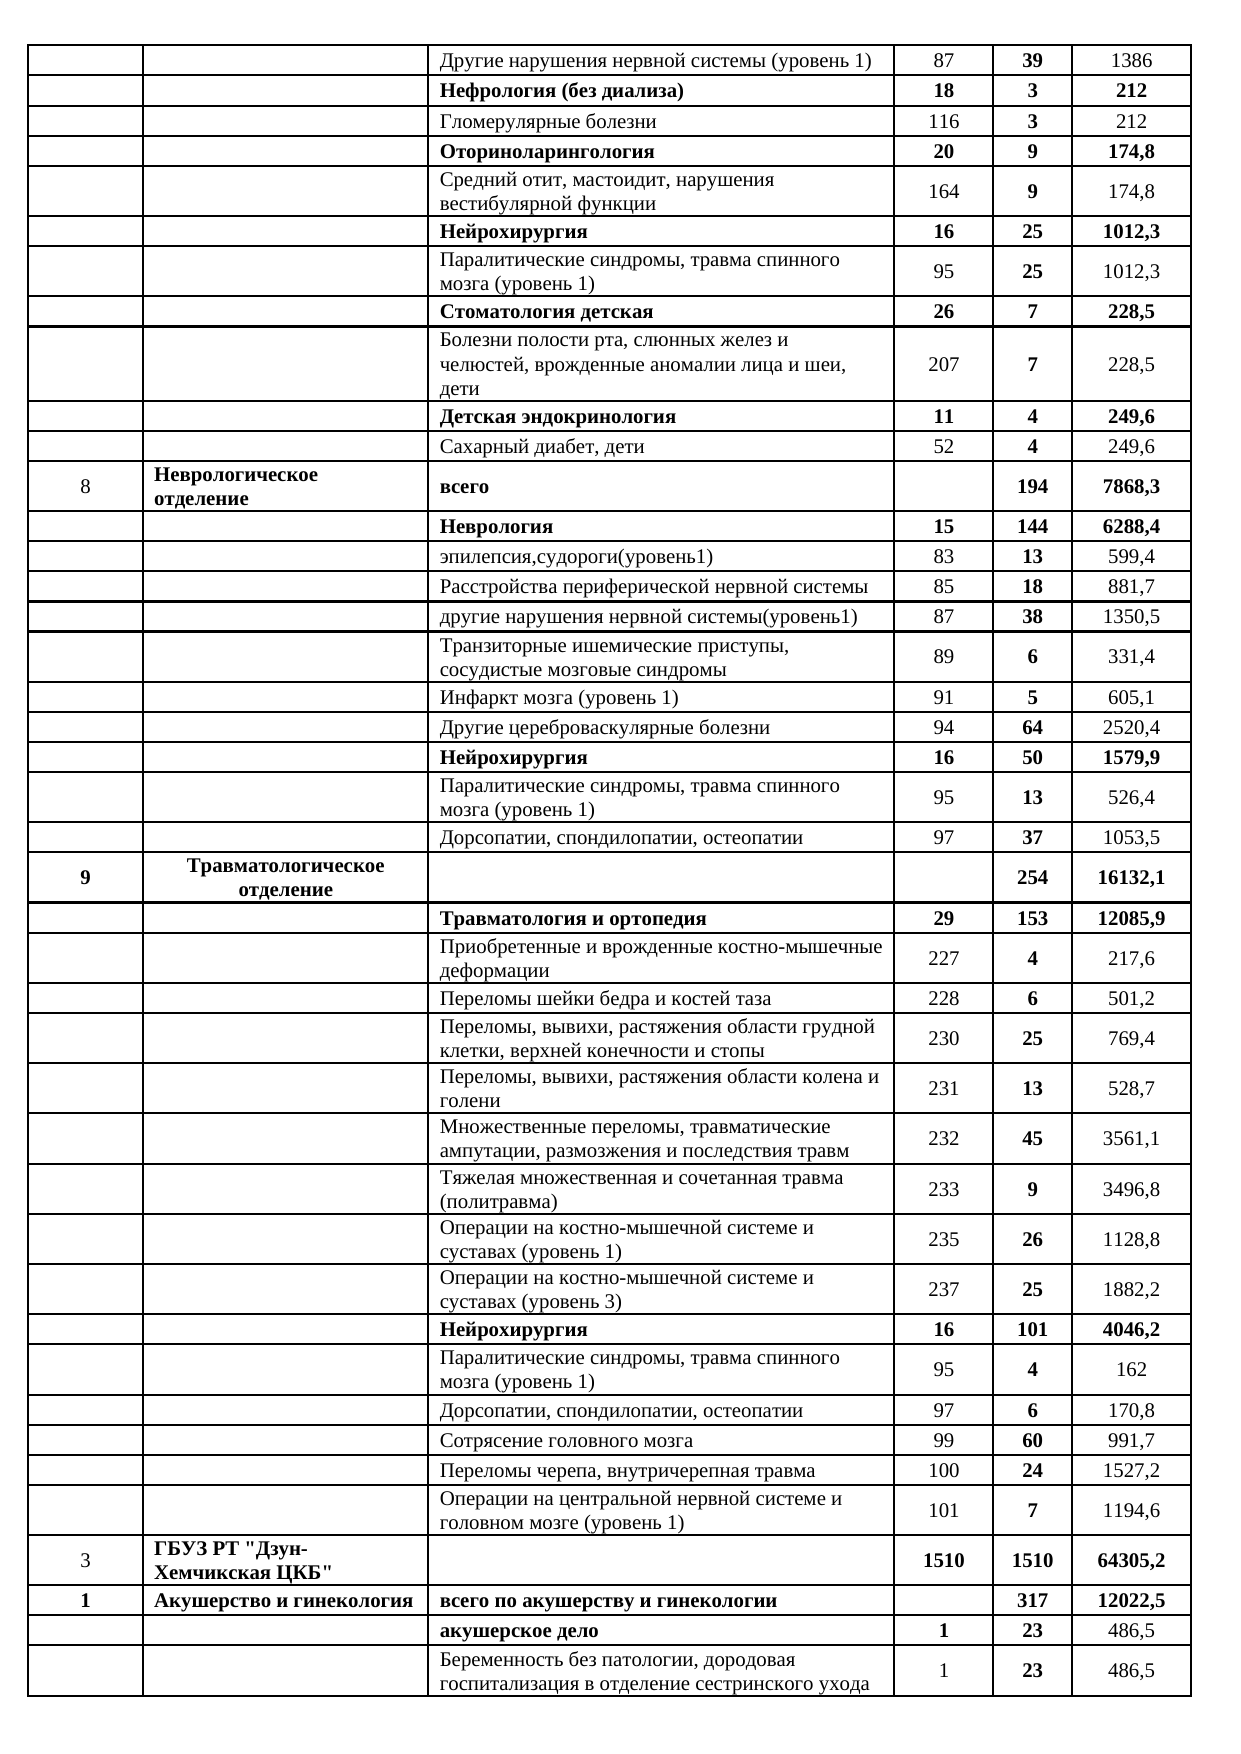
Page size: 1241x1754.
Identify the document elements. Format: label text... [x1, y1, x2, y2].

table_cell 101 [895, 1486, 992, 1534]
table_cell [429, 1536, 893, 1584]
table_cell 25 [994, 247, 1071, 295]
table_cell 217,6 [1073, 934, 1190, 982]
table_cell 881,7 [1073, 572, 1190, 600]
table_cell 3 [994, 107, 1071, 134]
table_cell [895, 1586, 992, 1614]
table_cell 100 [895, 1456, 992, 1484]
table_cell 87 [895, 603, 992, 630]
table_cell 91 [895, 683, 992, 711]
table_cell 231 [895, 1064, 992, 1112]
table_cell Операции на центральной нервной системе и головном мозге (уровень 1) [429, 1486, 893, 1534]
table_cell [144, 76, 427, 104]
table_cell Детская эндокринология [429, 402, 893, 430]
table_cell 1012,3 [1073, 247, 1190, 295]
table_cell 144 [994, 512, 1071, 540]
table_cell 212 [1073, 107, 1190, 134]
table_cell [29, 1014, 142, 1062]
table_cell 95 [895, 773, 992, 821]
table_cell 94 [895, 713, 992, 741]
table_cell 1882,2 [1073, 1265, 1190, 1313]
table_cell 9 [994, 137, 1071, 165]
table_cell Травматологическое отделение [144, 853, 427, 901]
table_cell Нейрохирургия [429, 217, 893, 245]
table_cell 1527,2 [1073, 1456, 1190, 1484]
table_cell [29, 1215, 142, 1263]
table_cell Беременность без патологии, дородовая госпитализация в отделение сестринского ухода [429, 1646, 893, 1694]
table_cell [144, 1064, 427, 1112]
table_cell [29, 1646, 142, 1694]
table_cell [144, 572, 427, 600]
table_cell 164 [895, 167, 992, 215]
table_cell [144, 217, 427, 245]
table_cell 101 [994, 1315, 1071, 1343]
table_cell акушерское дело [429, 1616, 893, 1644]
table_cell 9 [29, 853, 142, 901]
table_cell [29, 1456, 142, 1484]
table_cell [29, 823, 142, 851]
table_cell [144, 683, 427, 711]
table_cell 194 [994, 462, 1071, 510]
table_cell 16 [895, 1315, 992, 1343]
table_cell 501,2 [1073, 984, 1190, 1012]
table_cell 15 [895, 512, 992, 540]
table_cell [29, 46, 142, 74]
table_cell 9 [994, 167, 1071, 215]
table_cell Травматология и ортопедия [429, 904, 893, 932]
table_cell 317 [994, 1586, 1071, 1614]
table_cell 20 [895, 137, 992, 165]
table_cell [29, 1165, 142, 1213]
table_cell 235 [895, 1215, 992, 1263]
table_cell [29, 1616, 142, 1644]
table_cell 486,5 [1073, 1646, 1190, 1694]
table_cell 1350,5 [1073, 603, 1190, 630]
table_cell Паралитические синдромы, травма спинного мозга (уровень 1) [429, 247, 893, 295]
table_cell [29, 1315, 142, 1343]
table_cell [29, 107, 142, 134]
table_cell 52 [895, 432, 992, 460]
table_cell 83 [895, 542, 992, 570]
table_cell 85 [895, 572, 992, 600]
table_cell [29, 297, 142, 325]
table_cell 45 [994, 1114, 1071, 1162]
table_cell [144, 603, 427, 630]
table_cell 4 [994, 402, 1071, 430]
table_cell Паралитические синдромы, травма спинного мозга (уровень 1) [429, 1345, 893, 1393]
table_cell 23 [994, 1616, 1071, 1644]
table_cell 1194,6 [1073, 1486, 1190, 1534]
table_cell [144, 1646, 427, 1694]
table_cell [29, 904, 142, 932]
table_cell 1 [895, 1646, 992, 1694]
table_cell 87 [895, 46, 992, 74]
table_cell 486,5 [1073, 1616, 1190, 1644]
table_cell 95 [895, 1345, 992, 1393]
table_cell всего [429, 462, 893, 510]
table_cell 228,5 [1073, 328, 1190, 399]
table_cell [144, 1345, 427, 1393]
table_cell [144, 167, 427, 215]
table_cell 249,6 [1073, 432, 1190, 460]
table_cell [29, 984, 142, 1012]
table_cell [144, 713, 427, 741]
table_cell Множественные переломы, травматические ампутации, размозжения и последствия травм [429, 1114, 893, 1162]
table_cell 3 [994, 76, 1071, 104]
table_cell [144, 1616, 427, 1644]
table_cell [144, 773, 427, 821]
table_cell 16 [895, 217, 992, 245]
table_cell 254 [994, 853, 1071, 901]
table_cell 1128,8 [1073, 1215, 1190, 1263]
table_cell Нейрохирургия [429, 743, 893, 771]
table_cell [144, 1265, 427, 1313]
table_cell 12085,9 [1073, 904, 1190, 932]
table_cell [29, 743, 142, 771]
table_cell [144, 1114, 427, 1162]
table_cell 12022,5 [1073, 1586, 1190, 1614]
table_cell Оториноларингология [429, 137, 893, 165]
table_cell 6 [994, 1396, 1071, 1423]
table_cell всего по акушерству и гинекологии [429, 1586, 893, 1614]
table_cell другие нарушения нервной системы(уровень1) [429, 603, 893, 630]
table_cell [895, 853, 992, 901]
table_cell Переломы, вывихи, растяжения области колена и голени [429, 1064, 893, 1112]
table_cell [144, 1014, 427, 1062]
table_cell 13 [994, 542, 1071, 570]
table_cell 162 [1073, 1345, 1190, 1393]
table_cell 7 [994, 1486, 1071, 1534]
table_cell [29, 1486, 142, 1534]
table_cell 207 [895, 328, 992, 399]
table_cell 6 [994, 633, 1071, 681]
table_cell 528,7 [1073, 1064, 1190, 1112]
table_cell Средний отит, мастоидит, нарушения вестибулярной функции [429, 167, 893, 215]
table_cell 95 [895, 247, 992, 295]
table_cell Операции на костно-мышечной системе и суставах (уровень 1) [429, 1215, 893, 1263]
table_cell 26 [895, 297, 992, 325]
table_cell [144, 107, 427, 134]
table_cell [29, 247, 142, 295]
table_cell 116 [895, 107, 992, 134]
table_cell [29, 1114, 142, 1162]
table_cell [144, 1426, 427, 1454]
table_cell 25 [994, 1265, 1071, 1313]
table_cell 1579,9 [1073, 743, 1190, 771]
table_cell 599,4 [1073, 542, 1190, 570]
table_cell [144, 46, 427, 74]
table_cell 23 [994, 1646, 1071, 1694]
table_cell [144, 1165, 427, 1213]
table_cell 212 [1073, 76, 1190, 104]
table_cell 11 [895, 402, 992, 430]
table_cell [144, 743, 427, 771]
table_cell Транзиторные ишемические приступы, сосудистые мозговые синдромы [429, 633, 893, 681]
table_cell 24 [994, 1456, 1071, 1484]
table_cell 227 [895, 934, 992, 982]
table_cell 249,6 [1073, 402, 1190, 430]
table_cell 4 [994, 934, 1071, 982]
table_cell [29, 603, 142, 630]
table_cell [29, 1064, 142, 1112]
table_cell 1510 [895, 1536, 992, 1584]
table_cell [29, 402, 142, 430]
table_cell Инфаркт мозга (уровень 1) [429, 683, 893, 711]
table_cell 4 [994, 432, 1071, 460]
table_cell 174,8 [1073, 167, 1190, 215]
table_cell 50 [994, 743, 1071, 771]
table_cell Тяжелая множественная и сочетанная травма (политравма) [429, 1165, 893, 1213]
table_cell Операции на костно-мышечной системе и суставах (уровень 3) [429, 1265, 893, 1313]
table_cell 7 [994, 297, 1071, 325]
table_cell 29 [895, 904, 992, 932]
table_cell [144, 512, 427, 540]
table_cell 9 [994, 1165, 1071, 1213]
table_cell [29, 512, 142, 540]
table_cell эпилепсия,судороги(уровень1) [429, 542, 893, 570]
table_cell [144, 402, 427, 430]
table_cell Переломы черепа, внутричерепная травма [429, 1456, 893, 1484]
table_cell 89 [895, 633, 992, 681]
table_cell 64 [994, 713, 1071, 741]
table_cell [29, 1426, 142, 1454]
table_cell Паралитические синдромы, травма спинного мозга (уровень 1) [429, 773, 893, 821]
table_cell [144, 328, 427, 399]
table_cell 3496,8 [1073, 1165, 1190, 1213]
table_cell 16132,1 [1073, 853, 1190, 901]
table_cell [29, 217, 142, 245]
table_cell [29, 1396, 142, 1423]
table_cell 605,1 [1073, 683, 1190, 711]
table_cell 1 [29, 1586, 142, 1614]
table_cell [144, 1396, 427, 1423]
table_cell Нейрохирургия [429, 1315, 893, 1343]
table_cell [29, 167, 142, 215]
table_cell Сотрясение головного мозга [429, 1426, 893, 1454]
table_cell 1510 [994, 1536, 1071, 1584]
table_cell 7868,3 [1073, 462, 1190, 510]
table_cell Стоматология детская [429, 297, 893, 325]
table_cell Переломы, вывихи, растяжения области грудной клетки, верхней конечности и стопы [429, 1014, 893, 1062]
table_cell 1386 [1073, 46, 1190, 74]
table_cell [144, 432, 427, 460]
table_cell [29, 76, 142, 104]
table_cell 228 [895, 984, 992, 1012]
table_cell 4046,2 [1073, 1315, 1190, 1343]
table_cell Расстройства периферической нервной системы [429, 572, 893, 600]
table_cell 60 [994, 1426, 1071, 1454]
table_cell 526,4 [1073, 773, 1190, 821]
table_cell 228,5 [1073, 297, 1190, 325]
table_cell Гломерулярные болезни [429, 107, 893, 134]
table_cell 38 [994, 603, 1071, 630]
table_cell Нефрология (без диализа) [429, 76, 893, 104]
table_cell Другие нарушения нервной системы (уровень 1) [429, 46, 893, 74]
table_cell [895, 462, 992, 510]
table_cell [144, 297, 427, 325]
table_cell 153 [994, 904, 1071, 932]
table_cell 97 [895, 823, 992, 851]
table_cell 18 [895, 76, 992, 104]
table_cell [144, 1215, 427, 1263]
table_cell 13 [994, 1064, 1071, 1112]
table_cell Неврологическое отделение [144, 462, 427, 510]
table_cell 331,4 [1073, 633, 1190, 681]
table_cell ГБУЗ РТ "Дзун-Хемчикская ЦКБ" [144, 1536, 427, 1584]
table_cell 1053,5 [1073, 823, 1190, 851]
table_cell 174,8 [1073, 137, 1190, 165]
table_cell [144, 542, 427, 570]
table_cell [29, 328, 142, 399]
table_cell [144, 633, 427, 681]
table_cell 6288,4 [1073, 512, 1190, 540]
table_cell 18 [994, 572, 1071, 600]
table_cell 4 [994, 1345, 1071, 1393]
table_cell Другие цереброваскулярные болезни [429, 713, 893, 741]
table_cell Неврология [429, 512, 893, 540]
table_cell Сахарный диабет, дети [429, 432, 893, 460]
table_cell 233 [895, 1165, 992, 1213]
table_cell 16 [895, 743, 992, 771]
table_cell Болезни полости рта, слюнных желез и челюстей, врожденные аномалии лица и шеи, дети [429, 328, 893, 399]
table_cell 5 [994, 683, 1071, 711]
table_cell 3 [29, 1536, 142, 1584]
table_cell 769,4 [1073, 1014, 1190, 1062]
table_cell [29, 137, 142, 165]
table_cell 1 [895, 1616, 992, 1644]
table_cell [144, 1456, 427, 1484]
table_cell 991,7 [1073, 1426, 1190, 1454]
table_cell 99 [895, 1426, 992, 1454]
table_cell 13 [994, 773, 1071, 821]
table_cell 7 [994, 328, 1071, 399]
table_cell [144, 247, 427, 295]
table_cell 37 [994, 823, 1071, 851]
table_cell Дорсопатии, спондилопатии, остеопатии [429, 1396, 893, 1423]
table_cell 230 [895, 1014, 992, 1062]
table_cell [144, 984, 427, 1012]
table_cell [144, 1315, 427, 1343]
table_cell [29, 572, 142, 600]
table_cell [29, 1345, 142, 1393]
table_cell 232 [895, 1114, 992, 1162]
table_cell [144, 904, 427, 932]
table_cell [29, 1265, 142, 1313]
table_cell 25 [994, 1014, 1071, 1062]
table_cell Дорсопатии, спондилопатии, остеопатии [429, 823, 893, 851]
table_cell 64305,2 [1073, 1536, 1190, 1584]
table_cell [29, 773, 142, 821]
table_cell 2520,4 [1073, 713, 1190, 741]
table_cell Акушерство и гинекология [144, 1586, 427, 1614]
table_cell [144, 934, 427, 982]
table_cell 8 [29, 462, 142, 510]
table_cell 25 [994, 217, 1071, 245]
table_cell 3561,1 [1073, 1114, 1190, 1162]
table_cell [29, 542, 142, 570]
table_cell [29, 432, 142, 460]
table_cell Переломы шейки бедра и костей таза [429, 984, 893, 1012]
table_cell 1012,3 [1073, 217, 1190, 245]
table_cell [29, 934, 142, 982]
table_cell 39 [994, 46, 1071, 74]
table_cell [429, 853, 893, 901]
table_cell [29, 713, 142, 741]
table_cell 237 [895, 1265, 992, 1313]
table_cell 6 [994, 984, 1071, 1012]
table_cell [144, 823, 427, 851]
table_cell [144, 1486, 427, 1534]
table_cell [144, 137, 427, 165]
table_cell [29, 633, 142, 681]
table_cell Приобретенные и врожденные костно-мышечные деформации [429, 934, 893, 982]
table_cell [29, 683, 142, 711]
table_cell 26 [994, 1215, 1071, 1263]
table_cell 170,8 [1073, 1396, 1190, 1423]
table_cell 97 [895, 1396, 992, 1423]
